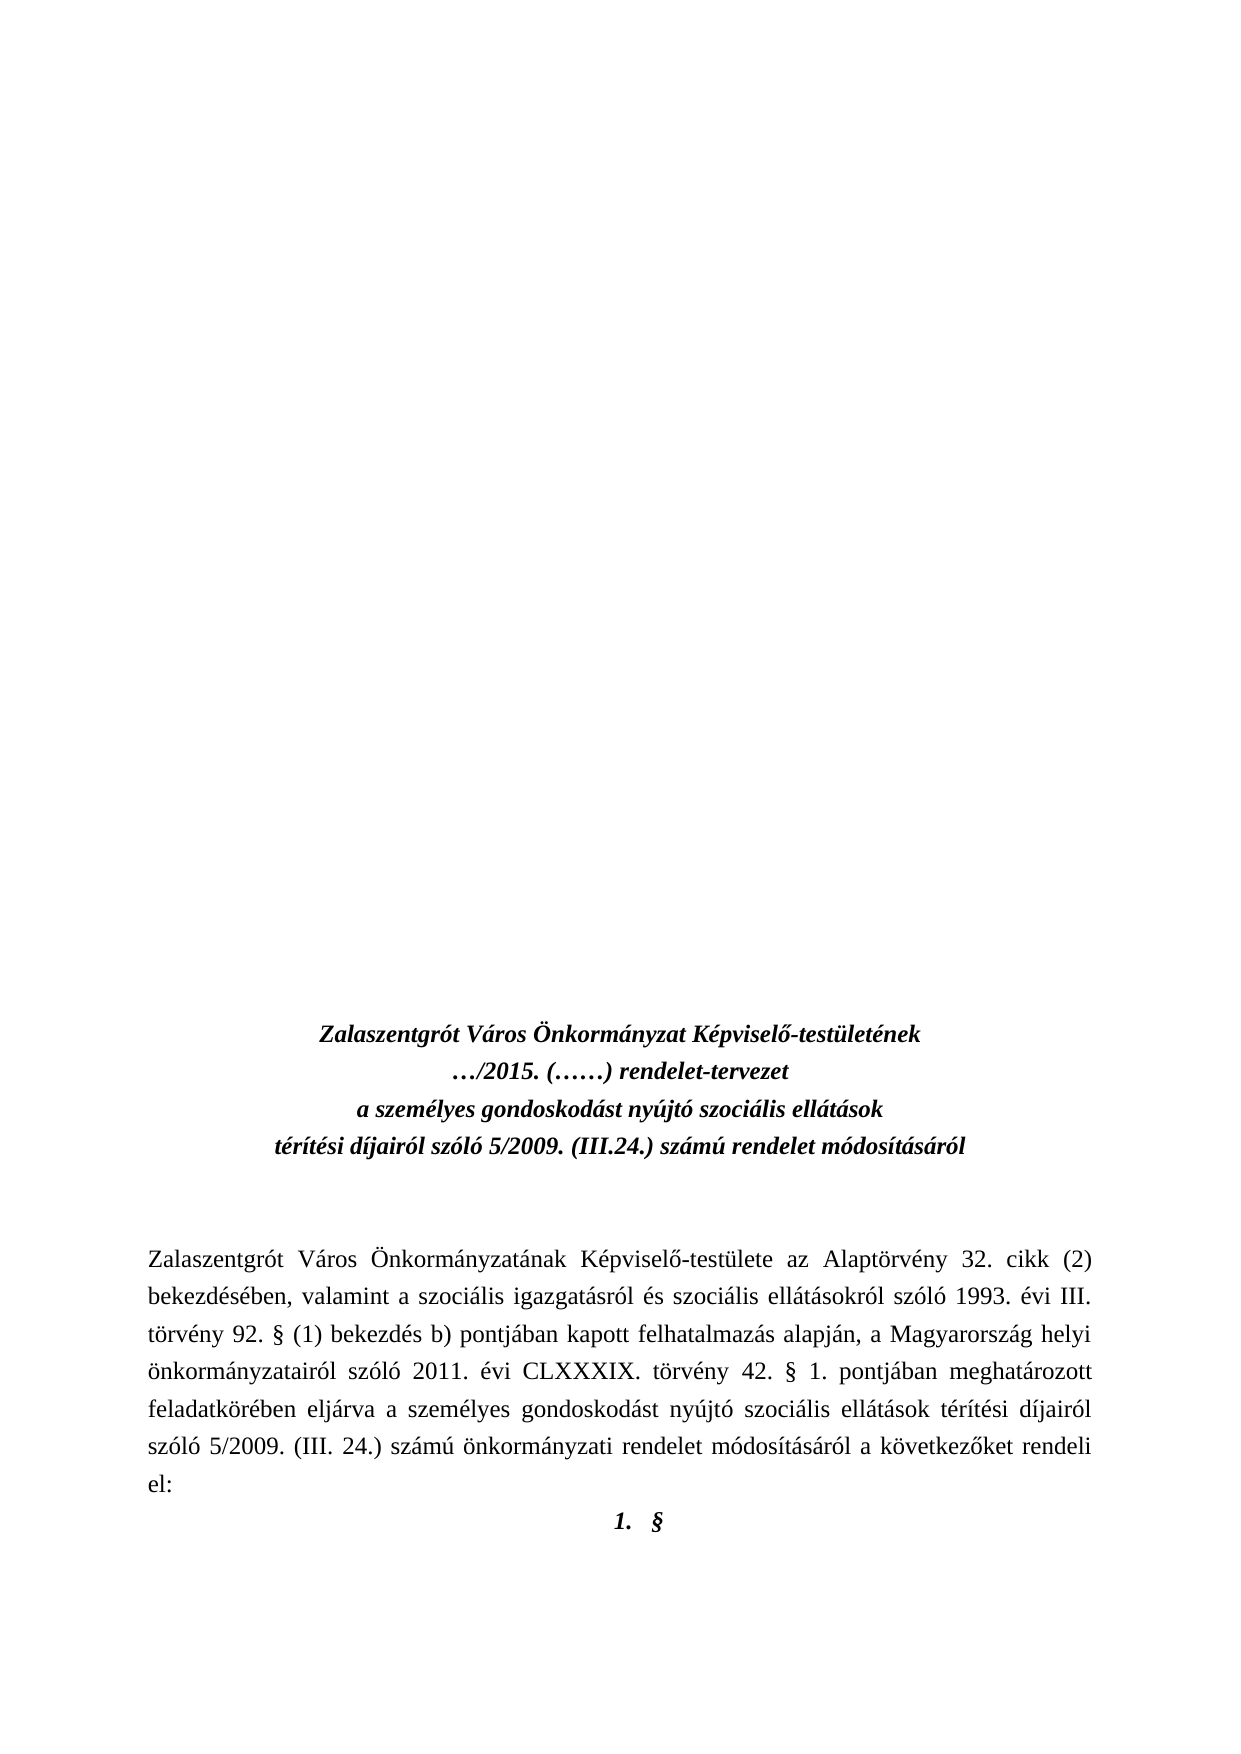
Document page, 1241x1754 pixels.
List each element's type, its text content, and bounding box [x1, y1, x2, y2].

list § [185, 1498, 1093, 1535]
text …/2015. (……) rendelet-tervezet [148, 1048, 1093, 1085]
text Zalaszentgrót Város Önkormányzat Képviselő-testületének [148, 1010, 1093, 1048]
text Zalaszentgrót Város Önkormányzatának Képviselő-testülete az Alaptörvény 32. cikk (2) bekezdésében, valamint a szociális igazgatásról és szociális ellátásokról szóló 1993. évi III. törvény 92. § (1) bekezdés b) pontjában kapott felhatalmazás alapján, a Magyarország helyi önkormányzatairól szóló 2011. évi CLXXXIX. törvény 42. § 1. pontjában meghatározott feladatkörében eljárva a személyes gondoskodást nyújtó szociális ellátások térítési díjairól szóló 5/2009. (III. 24.) számú önkormányzati rendelet módosításáról a következőket rendeli el: [148, 1235, 1093, 1498]
text térítési díjairól szóló 5/2009. (III.24.) számú rendelet módosításáról [148, 1123, 1093, 1160]
text a személyes gondoskodást nyújtó szociális ellátások [148, 1085, 1093, 1123]
